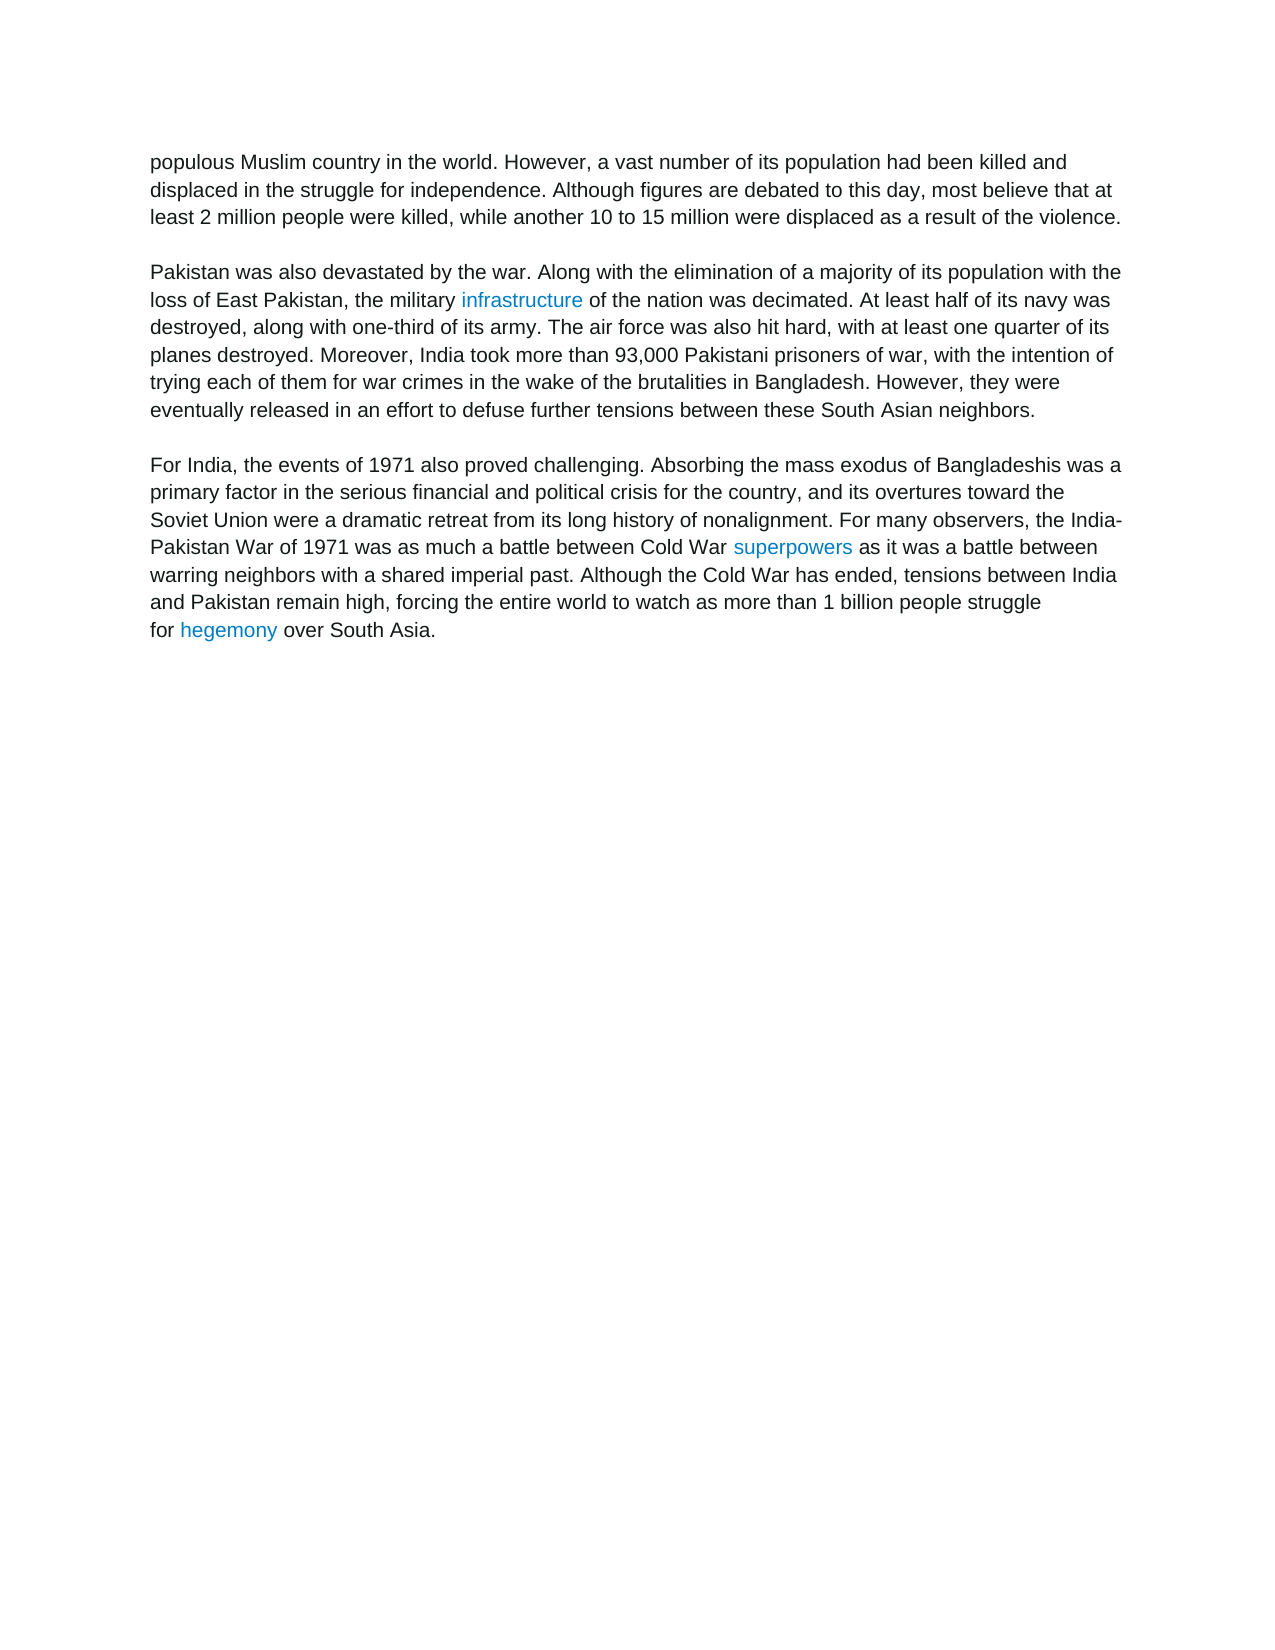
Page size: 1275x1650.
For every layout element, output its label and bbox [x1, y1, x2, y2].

text [150, 150, 1125, 641]
